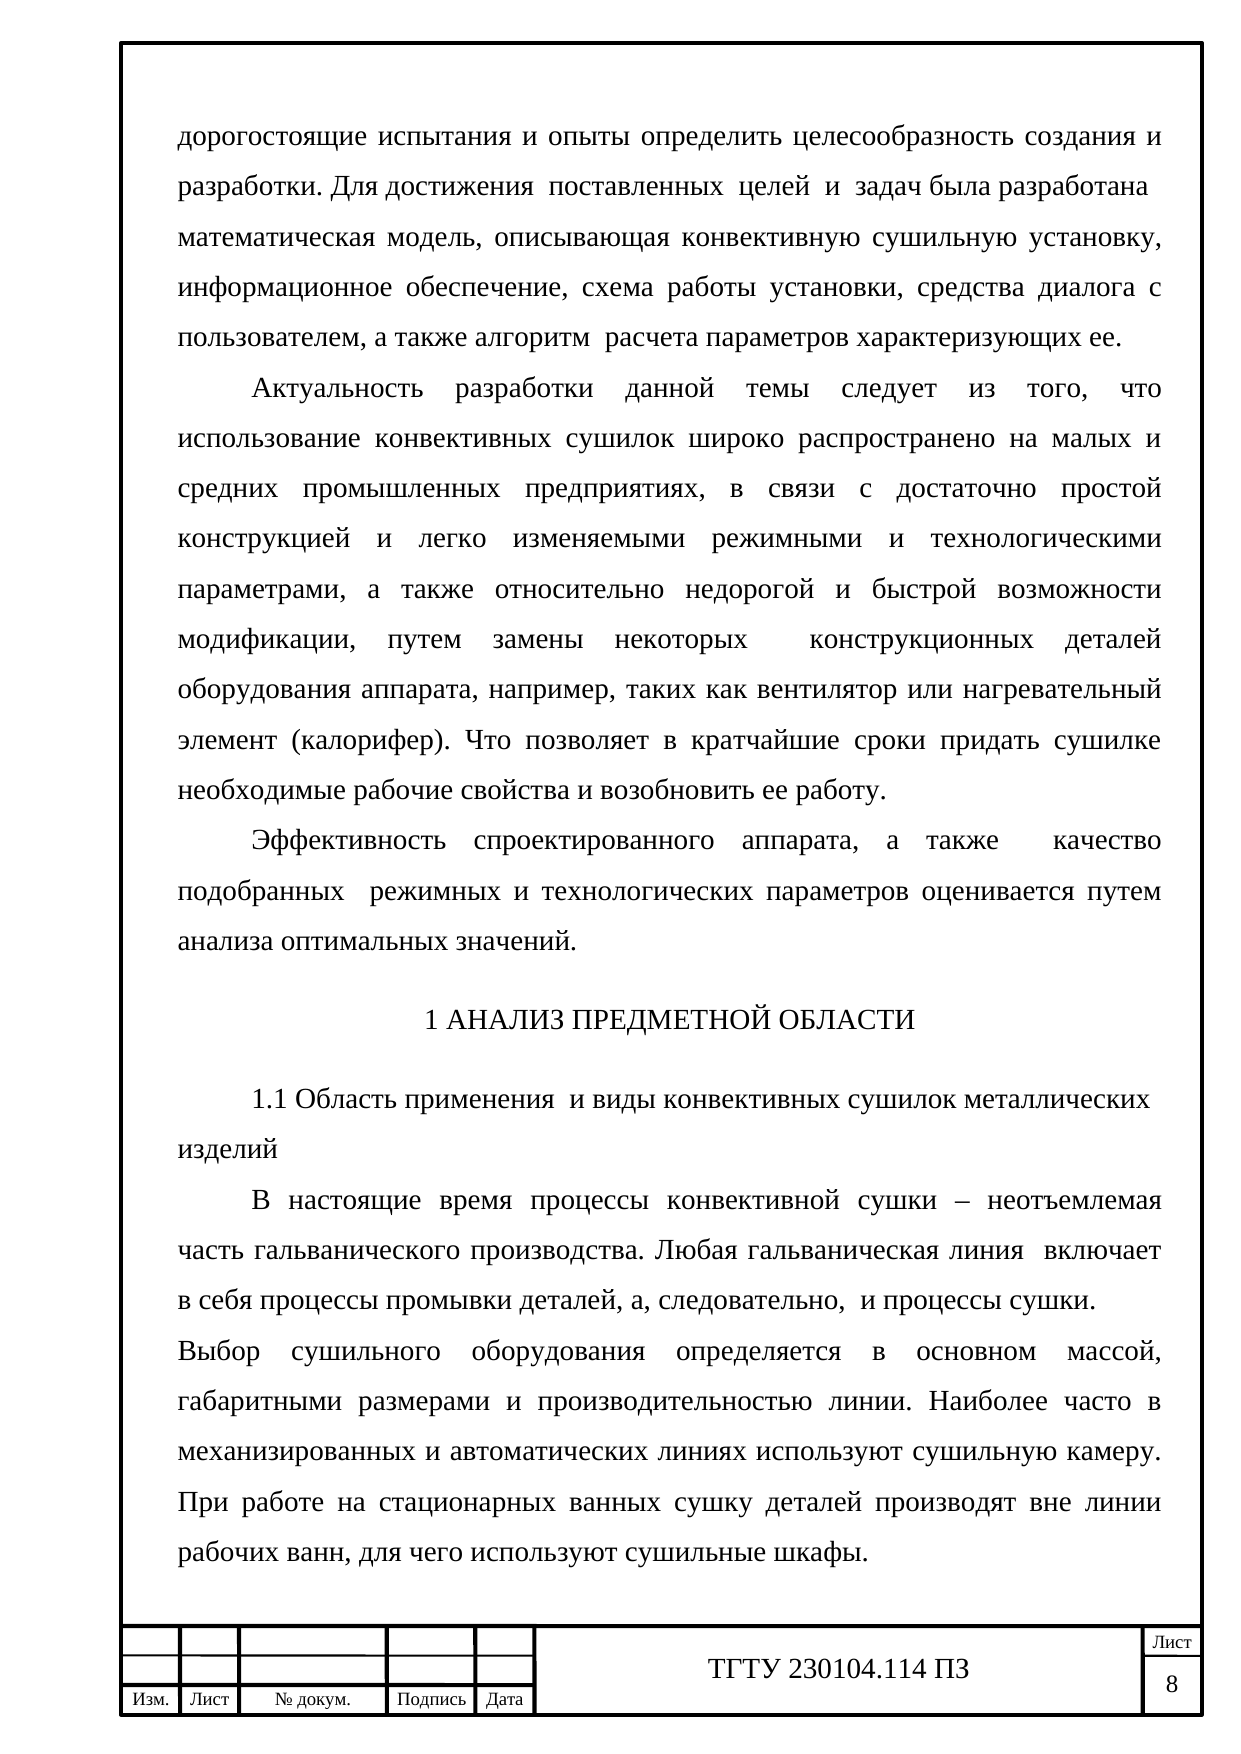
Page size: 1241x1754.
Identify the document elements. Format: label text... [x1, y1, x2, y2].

text Актуальность разработки данной темы следует из того, что использование конвективных сушилок широко распространено на малых и средних промышленных предприятиях, в связи с достаточно простой конструкцией и легко изменяемыми режимными и технологическими параметрами, а также относительно недорогой и быстрой возможности модификации, путем замены некоторых конструкционных деталей оборудования аппарата, например, таких как вентилятор или нагревательный элемент (калорифер). Что позволяет в кратчайшие сроки придать сушилке необходимые рабочие свойства и возобновить ее работу. [177, 370, 1162, 806]
text Эффективность спроектированного аппарата, а также качество подобранных режимных и технологических параметров оценивается путем анализа оптимальных значений. [177, 822, 1162, 957]
text 1.1 Область применения и виды конвективных сушилок металлических [251, 1081, 1162, 1115]
text 1 АНАЛИЗ ПРЕДМЕТНОЙ ОБЛАСТИ [177, 1002, 1162, 1036]
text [177, 118, 1162, 202]
text В настоящие время процессы конвективной сушки – неотъемлемая часть гальванического производства. Любая гальваническая линия включает в себя процессы промывки деталей, а, следовательно, и процессы сушки. [177, 1182, 1162, 1316]
text изделий [177, 1132, 1162, 1165]
text Выбор сушильного оборудования определяется в основном массой, габаритными размерами и производительностью линии. Наиболее часто в механизированных и автоматических линиях используют сушильную камеру. При работе на стационарных ванных сушку деталей производят вне линии рабочих ванн, для чего используют сушильные шкафы. [177, 1333, 1162, 1568]
text математическая модель, описывающая конвективную сушильную установку, информационное обеспечение, схема работы установки, средства диалога с пользователем, а также алгоритм расчета параметров характеризующих ее. [177, 219, 1162, 353]
